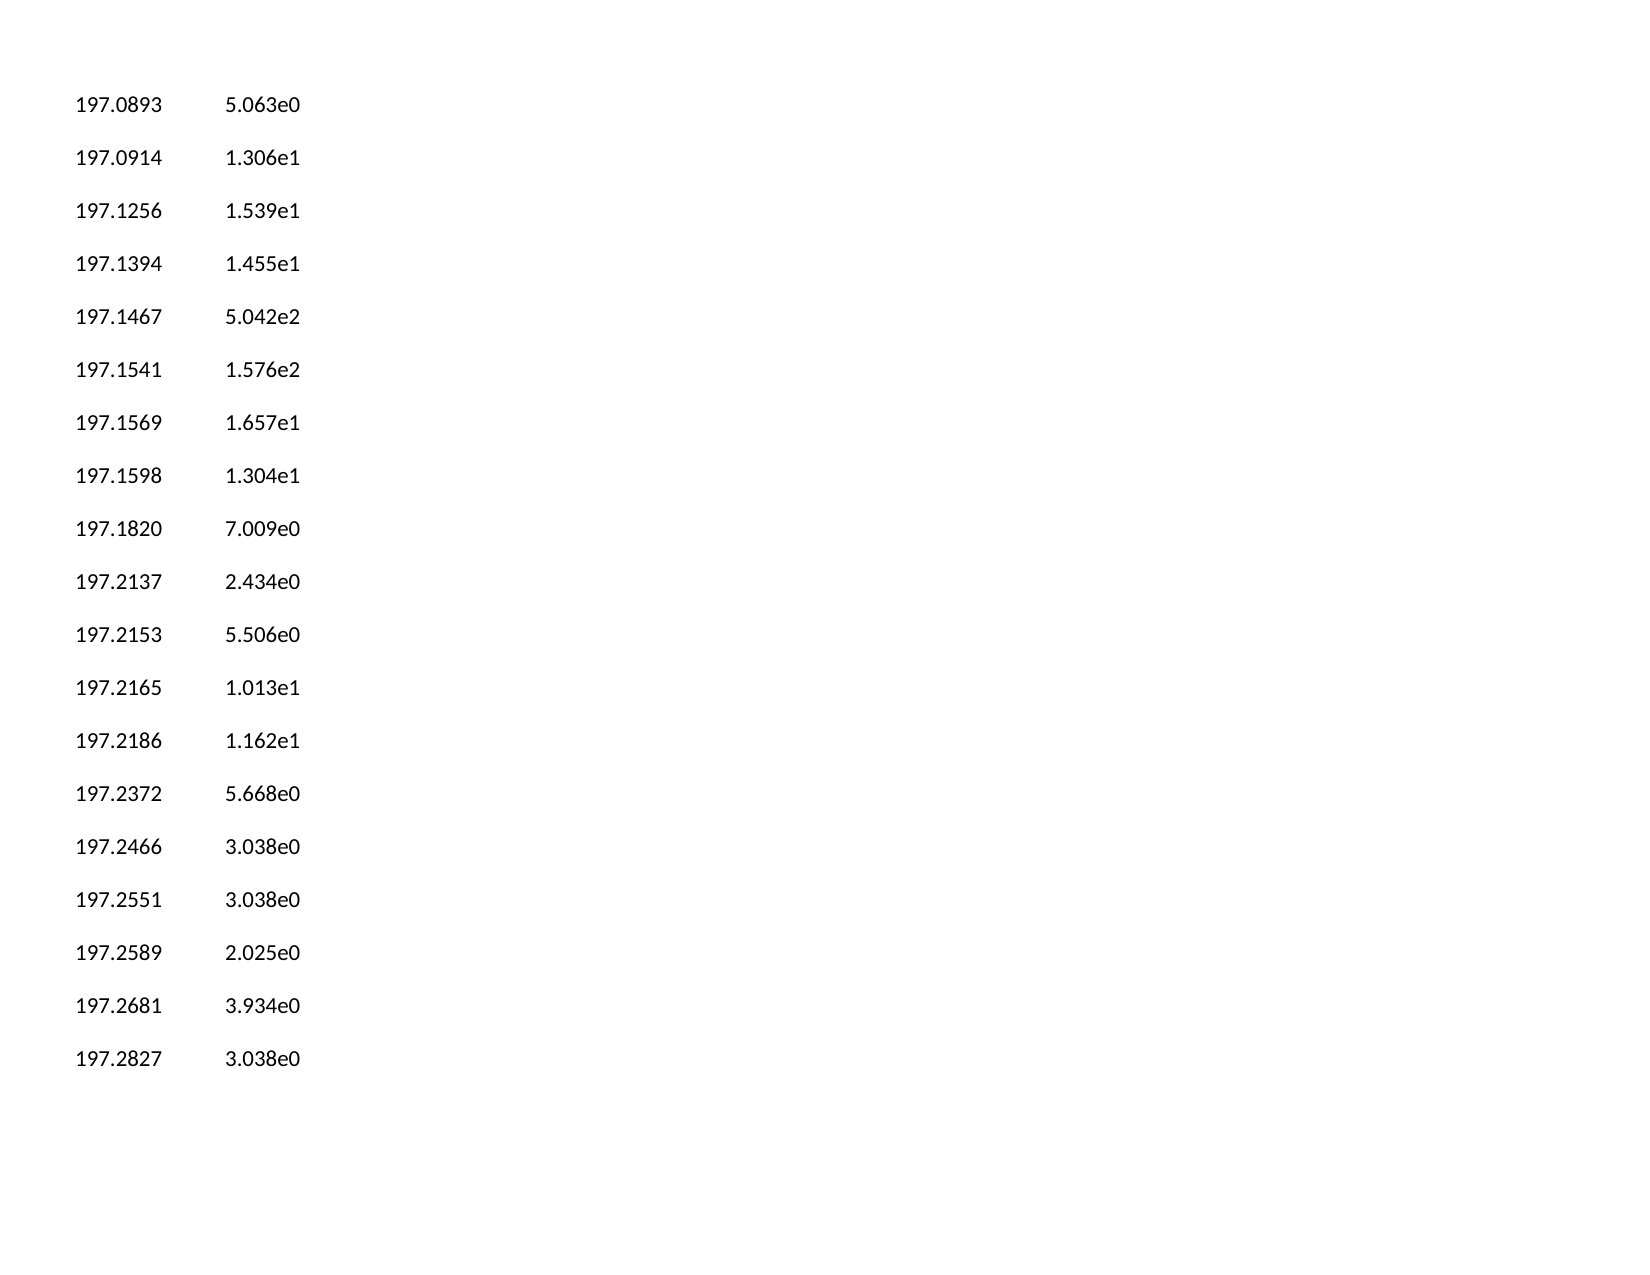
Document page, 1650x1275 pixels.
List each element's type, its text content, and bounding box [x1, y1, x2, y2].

text 197.2589 2.025e0 [75, 938, 1563, 966]
text 197.1598 1.304e1 [75, 461, 1563, 489]
text 197.1820 7.009e0 [75, 514, 1563, 542]
text 197.2186 1.162e1 [75, 726, 1563, 754]
text 197.1256 1.539e1 [75, 196, 1563, 224]
text 197.2153 5.506e0 [75, 620, 1563, 648]
text 197.2165 1.013e1 [75, 673, 1563, 701]
text 197.2551 3.038e0 [75, 885, 1563, 913]
text 197.2681 3.934e0 [75, 991, 1563, 1019]
text 197.2827 3.038e0 [75, 1044, 1563, 1072]
text 197.0914 1.306e1 [75, 143, 1563, 171]
text 197.2466 3.038e0 [75, 832, 1563, 860]
text 197.1467 5.042e2 [75, 302, 1563, 330]
text 197.1541 1.576e2 [75, 355, 1563, 383]
text 197.1569 1.657e1 [75, 408, 1563, 436]
text 197.0893 5.063e0 [75, 90, 1563, 118]
text 197.1394 1.455e1 [75, 249, 1563, 277]
text 197.2372 5.668e0 [75, 779, 1563, 807]
text 197.2137 2.434e0 [75, 567, 1563, 595]
